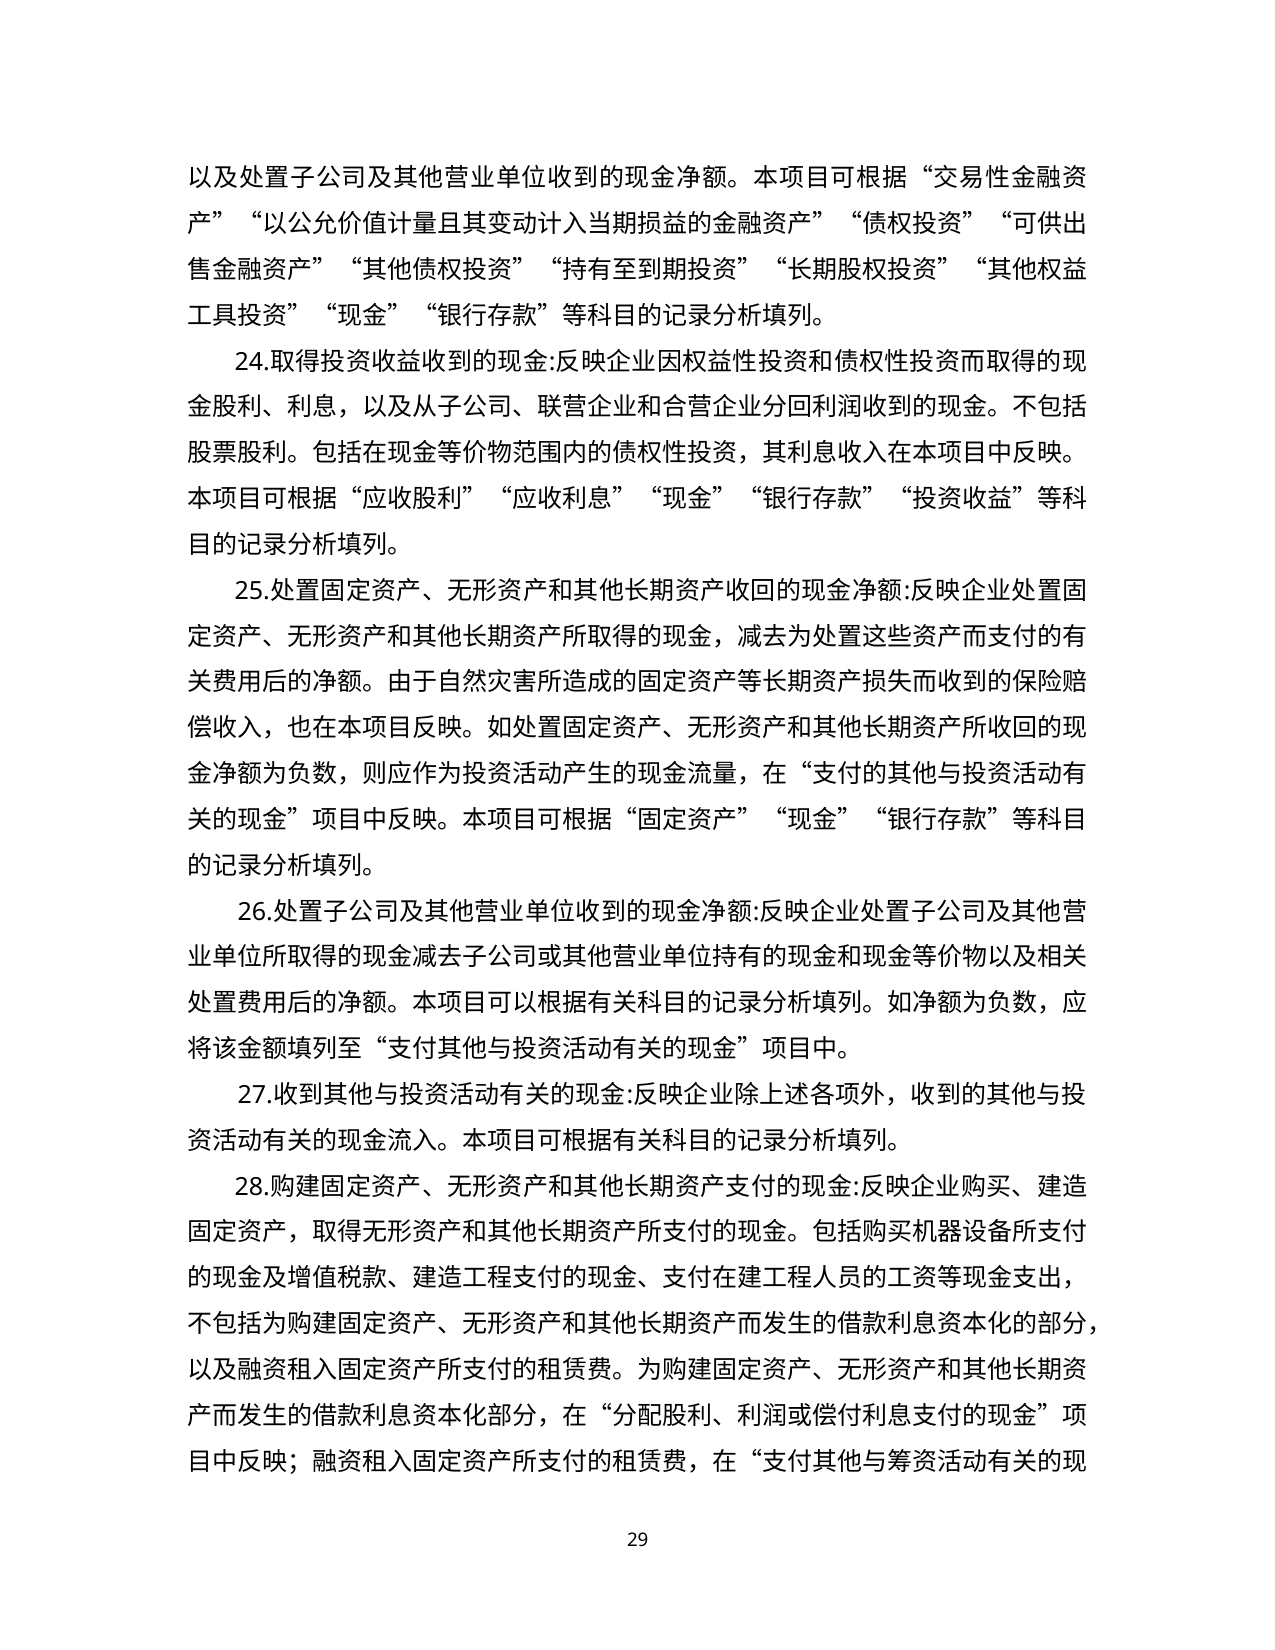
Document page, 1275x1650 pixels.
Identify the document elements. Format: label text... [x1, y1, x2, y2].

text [187, 1158, 1087, 1479]
text 24.取得投资收益收到的现金:反映企业因权益性投资和债权性投资而取得的现金股利、利息，以及从子公司、联营企业和合营企业分回利润收到的现金。不包括股票股利。包括在现金等价物范围内的债权性投资，其利息收入在本项目中反映。本项目可根据“应收股利”“应收利息”“现金”“银行存款”“投资收益”等科目的记录分析填列。 [187, 333, 1087, 562]
text 27.收到其他与投资活动有关的现金:反映企业除上述各项外，收到的其他与投资活动有关的现金流入。本项目可根据有关科目的记录分析填列。 [187, 1067, 1087, 1158]
text 26.处置子公司及其他营业单位收到的现金净额:反映企业处置子公司及其他营业单位所取得的现金减去子公司或其他营业单位持有的现金和现金等价物以及相关处置费用后的净额。本项目可以根据有关科目的记录分析填列。如净额为负数，应将该金额填列至“支付其他与投资活动有关的现金”项目中。 [187, 883, 1087, 1067]
text 25.处置固定资产、无形资产和其他长期资产收回的现金净额:反映企业处置固定资产、无形资产和其他长期资产所取得的现金，减去为处置这些资产而支付的有关费用后的净额。由于自然灾害所造成的固定资产等长期资产损失而收到的保险赔偿收入，也在本项目反映。如处置固定资产、无形资产和其他长期资产所收回的现金净额为负数，则应作为投资活动产生的现金流量，在“支付的其他与投资活动有关的现金”项目中反映。本项目可根据“固定资产”“现金”“银行存款”等科目的记录分析填列。 [187, 562, 1087, 883]
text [187, 150, 1087, 333]
